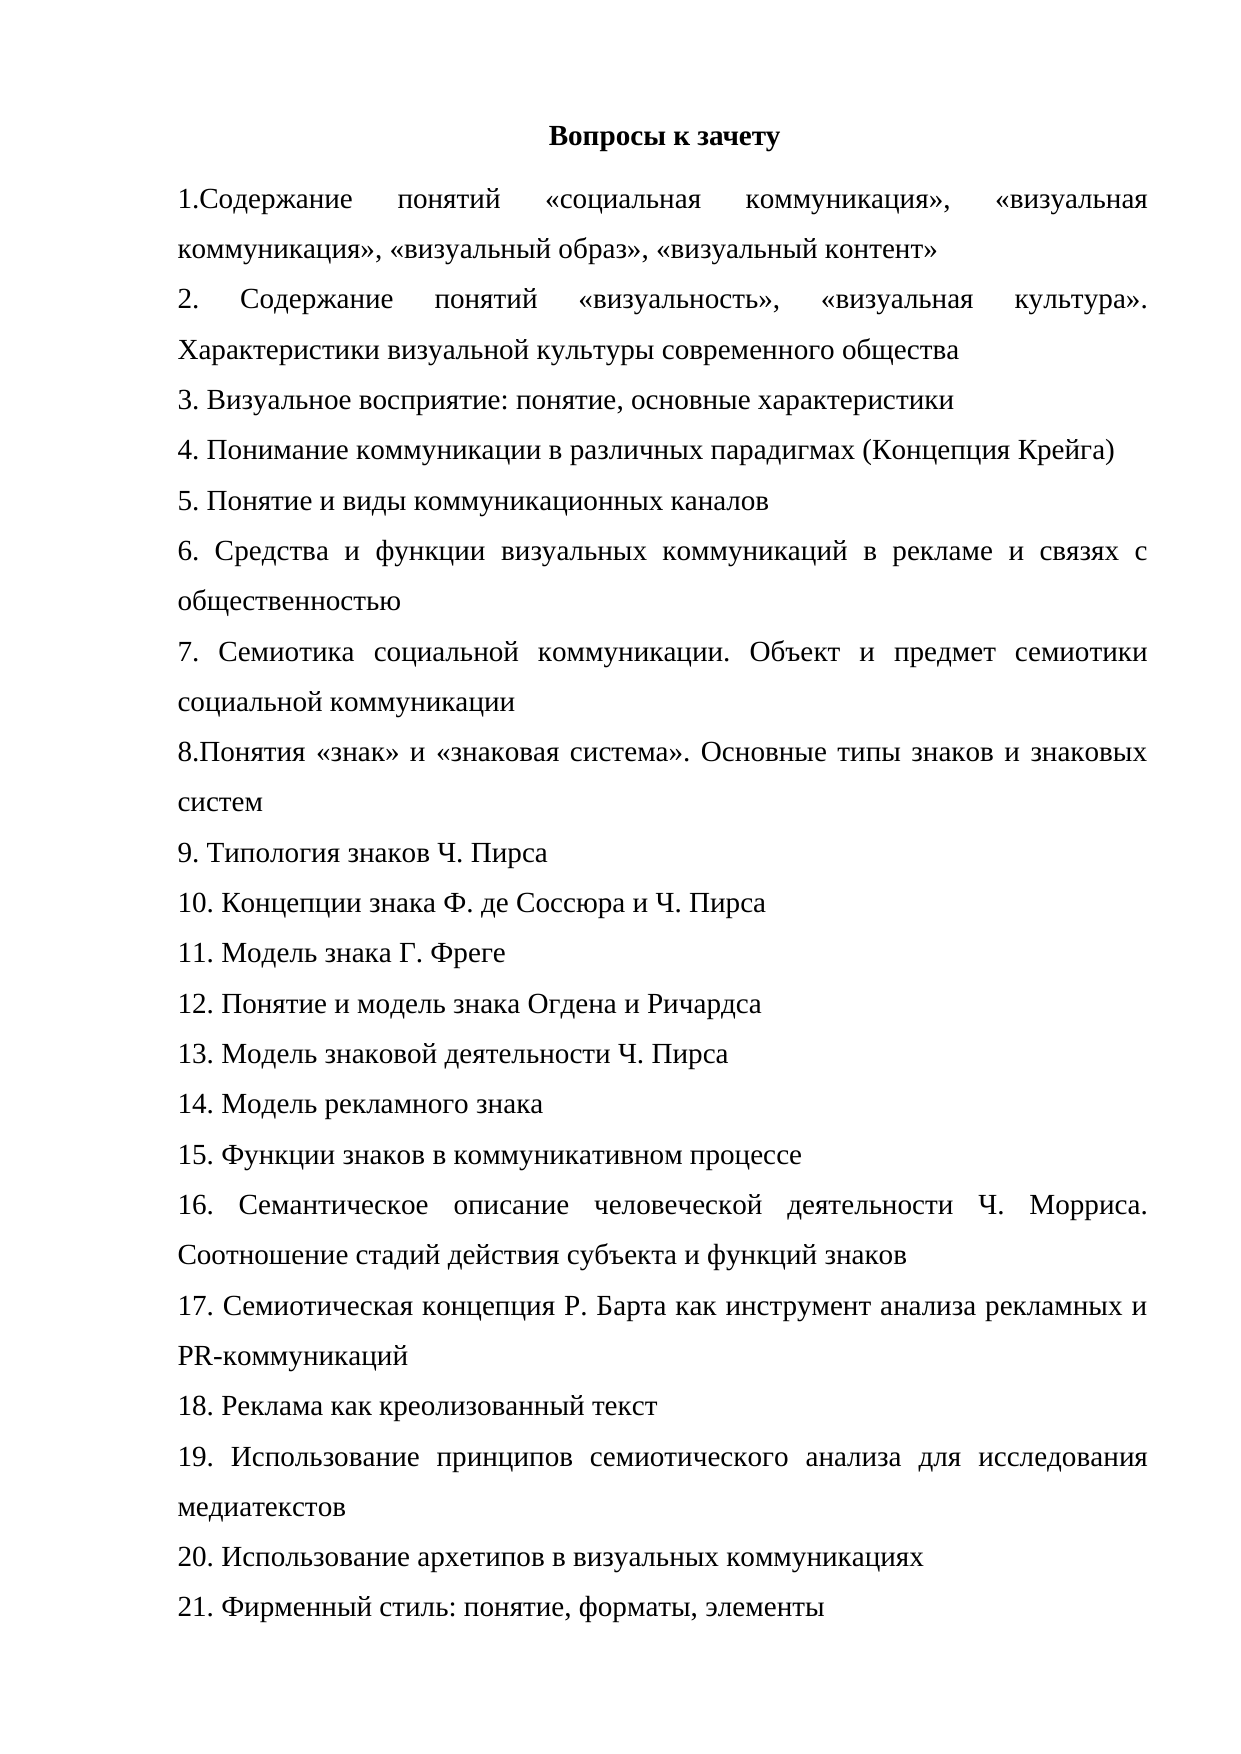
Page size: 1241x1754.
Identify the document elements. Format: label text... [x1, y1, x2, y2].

text 5. Понятие и виды коммуникационных каналов [177, 483, 1148, 516]
text 9. Типология знаков Ч. Пирса [177, 835, 1148, 868]
text 12. Понятие и модель знака Огдена и Ричардса [177, 986, 1148, 1019]
text 8.Понятия «знак» и «знаковая система». Основные типы знаков и знаковых систем [177, 734, 1148, 818]
text 11. Модель знака Г. Фреге [177, 936, 1148, 969]
text 19. Использование принципов семиотического анализа для исследования медиатекстов [177, 1439, 1148, 1522]
text 14. Модель рекламного знака [177, 1086, 1148, 1120]
text 10. Концепции знака Ф. де Соссюра и Ч. Пирса [177, 885, 1148, 919]
text 21. Фирменный стиль: понятие, форматы, элементы [177, 1589, 1148, 1623]
text 7. Семиотика социальной коммуникации. Объект и предмет семиотики социальной коммуникации [177, 634, 1148, 717]
text 16. Семантическое описание человеческой деятельности Ч. Морриса. Соотношение стадий действия субъекта и функций знаков [177, 1187, 1148, 1271]
text 17. Семиотическая концепция Р. Барта как инструмент анализа рекламных и PR-коммуникаций [177, 1288, 1148, 1372]
text 15. Функции знаков в коммуникативном процессе [177, 1137, 1148, 1170]
text 6. Средства и функции визуальных коммуникаций в рекламе и связях с общественностью [177, 533, 1148, 617]
text 3. Визуальное восприятие: понятие, основные характеристики [177, 382, 1148, 416]
text 2. Содержание понятий «визуальность», «визуальная культура». Характеристики визуальной культуры современного общества [177, 281, 1148, 365]
text 13. Модель знаковой деятельности Ч. Пирса [177, 1036, 1148, 1070]
text 1.Содержание понятий «социальная коммуникация», «визуальная коммуникация», «визуальный образ», «визуальный контент» [177, 181, 1148, 265]
subtitle Вопросы к зачету [177, 118, 1152, 152]
text 20. Использование архетипов в визуальных коммуникациях [177, 1539, 1148, 1573]
text 18. Реклама как креолизованный текст [177, 1388, 1148, 1422]
text 4. Понимание коммуникации в различных парадигмах (Концепция Крейга) [177, 432, 1148, 466]
